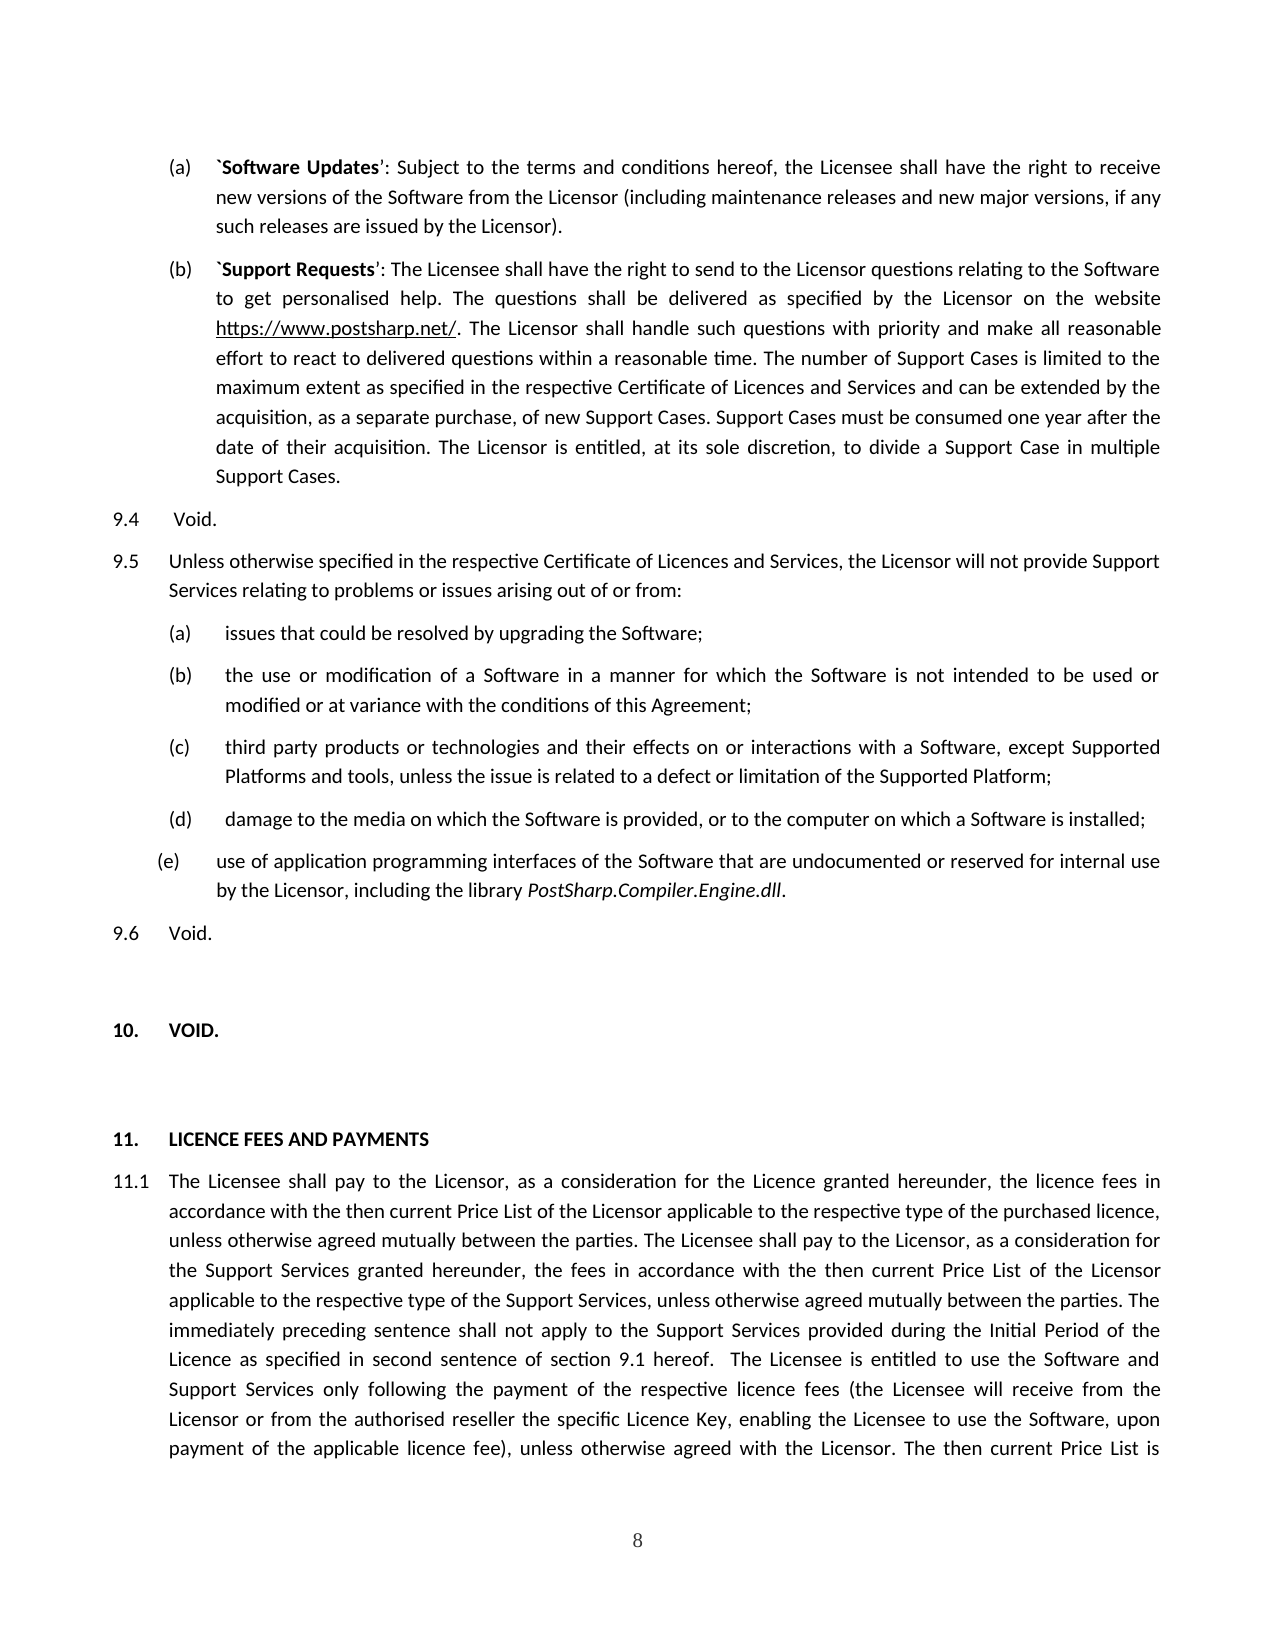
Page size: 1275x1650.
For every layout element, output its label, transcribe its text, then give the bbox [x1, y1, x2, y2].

subtitle 11. LICENCE FEES AND PAYMENTS [112, 1122, 1162, 1152]
text (c) third party products or technologies and their effects on or interactions with a Software, except Supported Platforms and tools, unless the issue is related to a defect or limitation of the Supported Platform; [169, 730, 1162, 789]
text (b) the use or modification of a Software in a manner for which the Software is not intended to be used or modified or at variance with the conditions of this Agreement; [169, 658, 1162, 717]
text 9.6 Void. [112, 916, 1162, 945]
text (a) `Software Updates’: Subject to the terms and conditions hereof, the Licensee shall have the right to receive new versions of the Software from the Licensor (including maintenance releases and new major versions, if any such releases are issued by the Licensor). [169, 150, 1162, 239]
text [112, 1164, 1162, 1461]
text 9.4 Void. [112, 502, 1162, 531]
text (b) `Support Requests’: The Licensee shall have the right to send to the Licensor questions relating to the Software to get personalised help. The questions shall be delivered as specified by the Licensor on the website https://www.postsharp.net/. The Licensor shall handle such questions with priority and make all reasonable effort to react to delivered questions within a reasonable time. The number of Support Cases is limited to the maximum extent as specified in the respective Certificate of Licences and Services and can be extended by the acquisition, as a separate purchase, of new Support Cases. Support Cases must be consumed one year after the date of their acquisition. The Licensor is entitled, at its sole discretion, to divide a Support Case in multiple Support Cases. [169, 252, 1162, 489]
text (e) use of application programming interfaces of the Software that are undocumented or reserved for internal use by the Licensor, including the library PostSharp.Compiler.Engine.dll. [157, 844, 1162, 903]
text 10. void. [112, 1012, 1162, 1042]
text 9.5 Unless otherwise specified in the respective Certificate of Licences and Services, the Licensor will not provide Support Services relating to problems or issues arising out of or from: [112, 544, 1162, 603]
text (d) damage to the media on which the Software is provided, or to the computer on which a Software is installed; [169, 802, 1162, 831]
text (a) issues that could be resolved by upgrading the Software; [169, 616, 1162, 645]
